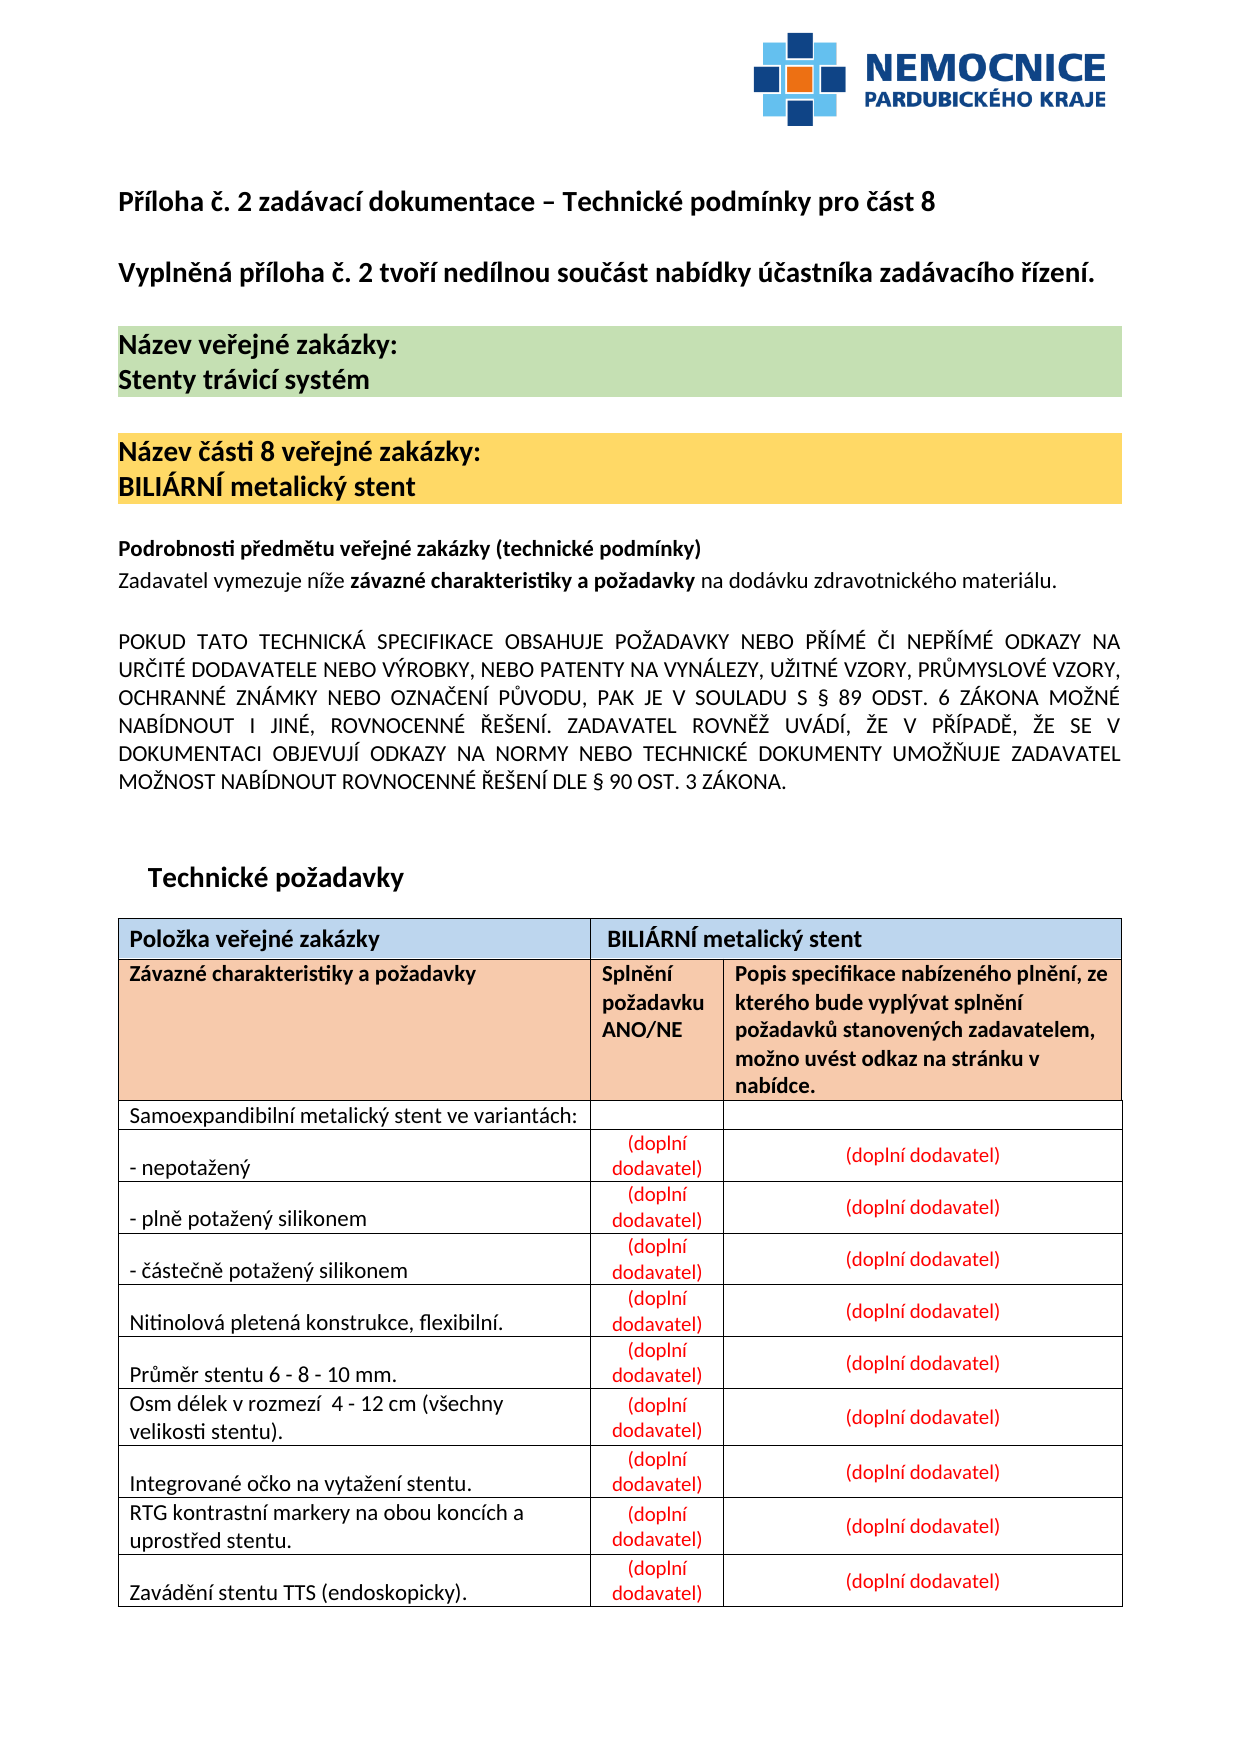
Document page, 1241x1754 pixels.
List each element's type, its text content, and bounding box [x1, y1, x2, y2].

table_cell (doplní dodavatel) [591, 1555, 723, 1606]
table_cell Průměr stentu 6 - 8 - 10 mm. [119, 1337, 590, 1388]
subtitle Stenty trávicí systém [118, 361, 1122, 397]
table_cell Integrované očko na vytažení stentu. [119, 1446, 590, 1497]
table_cell (doplní dodavatel) [724, 1498, 1122, 1554]
text Název části 8 veřejné zakázky: [118, 433, 1122, 468]
table_cell Popis specifikace nabízeného plnění, ze kterého bude vyplývat splnění požadavků stanovených zadavatelem, možno uvést odkaz na stránku v nabídce. [724, 960, 1121, 1100]
text Vyplněná příloha č. 2 tvoří nedílnou součást nabídky účastníka zadávacího řízení. [118, 254, 1122, 290]
text Příloha č. 2 zadávací dokumentace – Technické podmínky pro část 8 [118, 183, 1122, 219]
text Podrobnosti předmětu veřejné zakázky (technické podmínky) [118, 534, 1122, 562]
table_header BILIÁRNÍ metalický stent [591, 919, 1121, 958]
table_cell (doplní dodavatel) [724, 1130, 1122, 1181]
table_cell (doplní dodavatel) [591, 1337, 723, 1388]
table_cell (doplní dodavatel) [724, 1285, 1122, 1336]
table_cell (doplní dodavatel) [724, 1234, 1122, 1284]
subtitle Technické požadavky [148, 859, 1122, 894]
table_cell (doplní dodavatel) [724, 1555, 1122, 1606]
table_cell (doplní dodavatel) [591, 1446, 723, 1497]
table_cell - nepotažený [119, 1130, 590, 1181]
table_cell [591, 1101, 723, 1129]
text Zadavatel vymezuje níže závazné charakteristiky a požadavky na dodávku zdravotnického materiálu. [118, 567, 1122, 595]
picture [752, 32, 1106, 127]
table_cell Nitinolová pletená konstrukce, flexibilní. [119, 1285, 590, 1336]
table_cell (doplní dodavatel) [591, 1130, 723, 1181]
table_cell (doplní dodavatel) [724, 1182, 1122, 1232]
table_cell RTG kontrastní markery na obou koncích a uprostřed stentu. [119, 1498, 590, 1554]
table_cell - částečně potažený silikonem [119, 1234, 590, 1284]
table_cell (doplní dodavatel) [724, 1446, 1122, 1497]
table_cell (doplní dodavatel) [591, 1498, 723, 1554]
table_cell [724, 1101, 1122, 1129]
table_cell (doplní dodavatel) [591, 1389, 723, 1445]
text BILIÁRNÍ metalický stent [118, 468, 1122, 504]
table_cell (doplní dodavatel) [591, 1234, 723, 1284]
table_header Položka veřejné zakázky [119, 919, 590, 958]
table_cell Osm délek v rozmezí 4 - 12 cm (všechny velikosti stentu). [119, 1389, 590, 1445]
subtitle Název veřejné zakázky: [118, 326, 1122, 361]
table_cell (doplní dodavatel) [591, 1285, 723, 1336]
table_cell Závazné charakteristiky a požadavky [119, 960, 590, 1100]
text POKUD TATO TECHNICKÁ SPECIFIKACE OBSAHUJE POŽADAVKY NEBO PŘÍMÉ ČI NEPŘÍMÉ ODKAZY NA URČITÉ DODAVATELE NEBO VÝROBKY, NEBO PATENTY NA VYNÁLEZY, UŽITNÉ VZORY, PRŮMYSLOVÉ VZORY, OCHRANNÉ ZNÁMKY NEBO OZNAČENÍ PŮVODU, PAK JE V SOULADU S § 89 ODST. 6 ZÁKONA MOŽNÉ NABÍDNOUT I JINÉ, ROVNOCENNÉ ŘEŠENÍ. ZADAVATEL ROVNĚŽ UVÁDÍ, ŽE V PŘÍPADĚ, ŽE SE V DOKUMENTACI OBJEVUJÍ ODKAZY NA NORMY NEBO TECHNICKÉ DOKUMENTY UMOŽŇUJE ZADAVATEL MOŽNOST NABÍDNOUT ROVNOCENNÉ ŘEŠENÍ DLE § 90 OST. 3 ZÁKONA. [118, 627, 1122, 795]
table_cell Samoexpandibilní metalický stent ve variantách: [119, 1101, 590, 1129]
table_cell Zavádění stentu TTS (endoskopicky). [119, 1555, 590, 1606]
table_cell (doplní dodavatel) [591, 1182, 723, 1232]
table_cell Splnění požadavku ANO/NE [591, 960, 723, 1100]
table_cell (doplní dodavatel) [724, 1389, 1122, 1445]
table_cell (doplní dodavatel) [724, 1337, 1122, 1388]
table_cell - plně potažený silikonem [119, 1182, 590, 1232]
